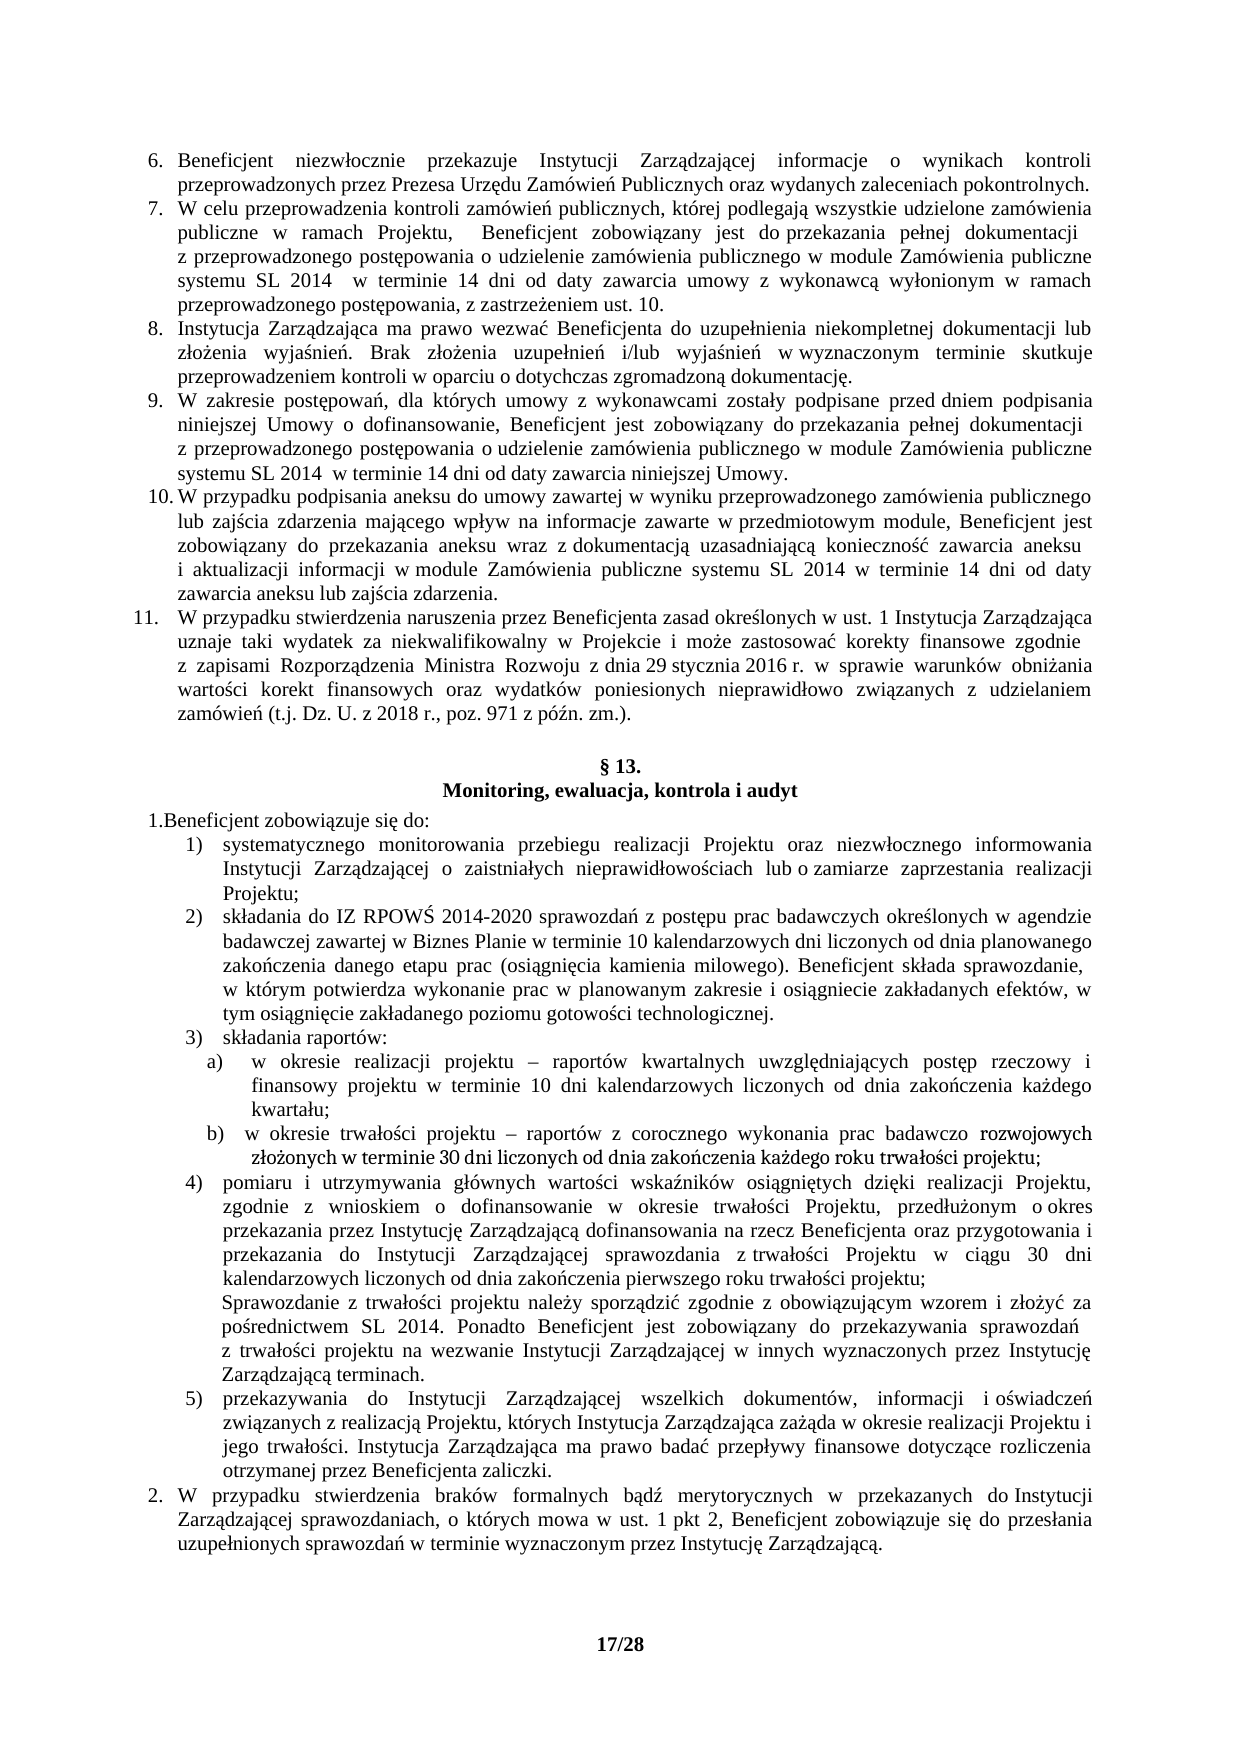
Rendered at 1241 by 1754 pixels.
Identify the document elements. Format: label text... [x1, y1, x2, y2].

text 1.Beneficjent zobowiązuje się do: [148, 808, 1093, 832]
list Beneficjent niezwłocznie przekazuje Instytucji Zarządzającej informacje o wynikach kontroli przeprowadzonych przez Prezesa Urzędu Zamówień Publicznych oraz wydanych zaleceniach pokontrolnych. [148, 148, 1093, 196]
list składania raportów: [185, 1025, 1093, 1049]
list W przypadku stwierdzenia braków formalnych bądź merytorycznych w przekazanych do Instytucji Zarządzającej sprawozdaniach, o których mowa w ust. 1 pkt 2, Beneficjent zobowiązuje się do przesłania uzupełnionych sprawozdań w terminie wyznaczonym przez Instytucję Zarządzającą. [148, 1482, 1093, 1555]
list przekazywania do Instytucji Zarządzającej wszelkich dokumentów, informacji i oświadczeń związanych z realizacją Projektu, których Instytucja Zarządzająca zażąda w okresie realizacji Projektu i jego trwałości. Instytucja Zarządzająca ma prawo badać przepływy finansowe dotyczące rozliczenia otrzymanej przez Beneficjenta zaliczki. [185, 1386, 1093, 1482]
list W przypadku stwierdzenia naruszenia przez Beneficjenta zasad określonych w ust. 1 Instytucja Zarządzająca uznaje taki wydatek za niekwalifikowalny w Projekcie i może zastosować korekty finansowe zgodnie z zapisami Rozporządzenia Ministra Rozwoju z dnia 29 stycznia 2016 r. w sprawie warunków obniżania wartości korekt finansowych oraz wydatków poniesionych nieprawidłowo związanych z udzielaniem zamówień (t.j. Dz. U. z 2018 r., poz. 971 z późn. zm.). [133, 605, 1093, 725]
list pomiaru i utrzymywania głównych wartości wskaźników osiągniętych dzięki realizacji Projektu, zgodnie z wnioskiem o dofinansowanie w okresie trwałości Projektu, przedłużonym o okres przekazania przez Instytucję Zarządzającą dofinansowania na rzecz Beneficjenta oraz przygotowania i przekazania do Instytucji Zarządzającej sprawozdania z trwałości Projektu w ciągu 30 dni kalendarzowych liczonych od dnia zakończenia pierwszego roku trwałości projektu; [185, 1170, 1093, 1290]
list składania do IZ RPOWŚ 2014-2020 sprawozdań z postępu prac badawczych określonych w agendzie badawczej zawartej w Biznes Planie w terminie 10 kalendarzowych dni liczonych od dnia planowanego zakończenia danego etapu prac (osiągnięcia kamienia milowego). Beneficjent składa sprawozdanie, w którym potwierdza wykonanie prac w planowanym zakresie i osiągniecie zakładanych efektów, w tym osiągnięcie zakładanego poziomu gotowości technologicznej. [185, 904, 1093, 1025]
text Sprawozdanie z trwałości projektu należy sporządzić zgodnie z obowiązującym wzorem i złożyć za pośrednictwem SL 2014. Ponadto Beneficjent jest zobowiązany do przekazywania sprawozdań z trwałości projektu na wezwanie Instytucji Zarządzającej w innych wyznaczonych przez Instytucję Zarządzającą terminach. [221, 1290, 1093, 1386]
list Instytucja Zarządzająca ma prawo wezwać Beneficjenta do uzupełnienia niekompletnej dokumentacji lub złożenia wyjaśnień. Brak złożenia uzupełnień i/lub wyjaśnień w wyznaczonym terminie skutkuje przeprowadzeniem kontroli w oparciu o dotychczas zgromadzoną dokumentację. [148, 316, 1093, 388]
list b) w okresie trwałości projektu – raportów z corocznego wykonania prac badawczo rozwojowych złożonych w terminie 30 dni liczonych od dnia zakończenia każdego roku trwałości projektu; [207, 1121, 1093, 1170]
list W zakresie postępowań, dla których umowy z wykonawcami zostały podpisane przed dniem podpisania niniejszej Umowy o dofinansowanie, Beneficjent jest zobowiązany do przekazania pełnej dokumentacji z przeprowadzonego postępowania o udzielenie zamówienia publicznego w module Zamówienia publiczne systemu SL 2014 w terminie 14 dni od daty zawarcia niniejszej Umowy. [148, 388, 1093, 484]
list W przypadku podpisania aneksu do umowy zawartej w wyniku przeprowadzonego zamówienia publicznego lub zajścia zdarzenia mającego wpływ na informacje zawarte w przedmiotowym module, Beneficjent jest zobowiązany do przekazania aneksu wraz z dokumentacją uzasadniającą konieczność zawarcia aneksu i aktualizacji informacji w module Zamówienia publiczne systemu SL 2014 w terminie 14 dni od daty zawarcia aneksu lub zajścia zdarzenia. [148, 484, 1093, 605]
subtitle § 13. Monitoring, ewaluacja, kontrola i audyt [148, 754, 1093, 802]
list W celu przeprowadzenia kontroli zamówień publicznych, której podlegają wszystkie udzielone zamówienia publiczne w ramach Projektu, Beneficjent zobowiązany jest do przekazania pełnej dokumentacji z przeprowadzonego postępowania o udzielenie zamówienia publicznego w module Zamówienia publiczne systemu SL 2014 w terminie 14 dni od daty zawarcia umowy z wykonawcą wyłonionym w ramach przeprowadzonego postępowania, z zastrzeżeniem ust. 10. [148, 196, 1093, 316]
list systematycznego monitorowania przebiegu realizacji Projektu oraz niezwłocznego informowania Instytucji Zarządzającej o zaistniałych nieprawidłowościach lub o zamiarze zaprzestania realizacji Projektu; [185, 832, 1093, 904]
text a) w okresie realizacji projektu – raportów kwartalnych uwzględniających postęp rzeczowy i finansowy projektu w terminie 10 dni kalendarzowych liczonych od dnia zakończenia każdego kwartału; [207, 1049, 1093, 1121]
